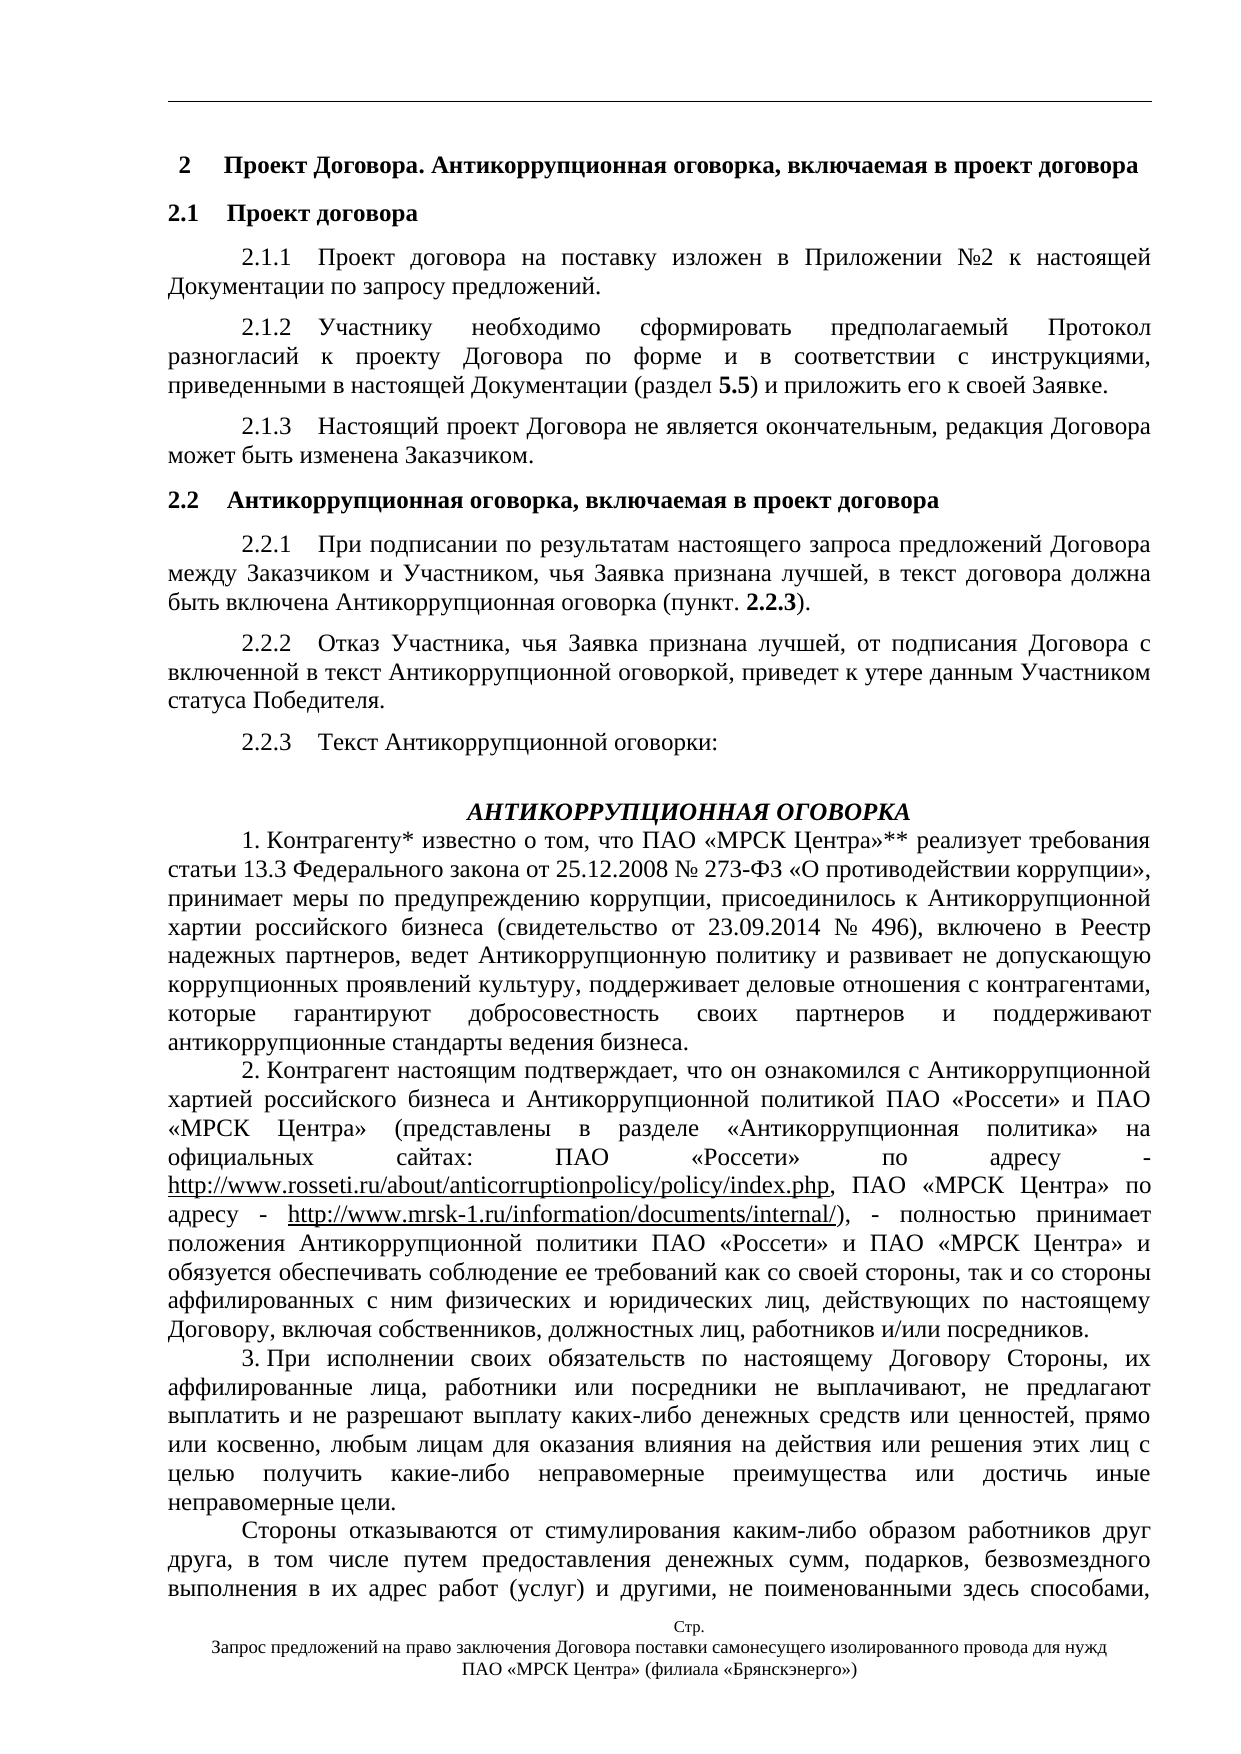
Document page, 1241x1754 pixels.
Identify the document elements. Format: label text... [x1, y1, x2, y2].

subtitle Настоящий проект Договора не является окончательным, редакция Договора может быть изменена Заказчиком. [168, 411, 1152, 468]
subtitle Текст Антикоррупционной оговорки: [168, 727, 1152, 756]
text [168, 1516, 1152, 1602]
subtitle Проект Договора. Антикоррупционная оговорка, включаемая в проект договора [168, 150, 1152, 179]
text 3. При исполнении своих обязательств по настоящему Договору Стороны, их аффилированные лица, работники или посредники не выплачивают, не предлагают выплатить и не разрешают выплату каких-либо денежных средств или ценностей, прямо или косвенно, любым лицам для оказания влияния на действия или решения этих лиц с целью получить какие-либо неправомерные преимущества или достичь иные неправомерные цели. [168, 1343, 1152, 1516]
text АНТИКОРРУПЦИОННАЯ ОГОВОРКА [168, 797, 1152, 826]
subtitle Проект договора [168, 198, 1152, 227]
text 1. Контрагенту* известно о том, что ПАО «МРСК Центра»** реализует требования статьи 13.3 Федерального закона от 25.12.2008 № 273-ФЗ «О противодействии коррупции», принимает меры по предупреждению коррупции, присоединилось к Антикоррупционной хартии российского бизнеса (свидетельство от 23.09.2014 № 496), включено в Реестр надежных партнеров, ведет Антикоррупционную политику и развивает не допускающую коррупционных проявлений культуру, поддерживает деловые отношения с контрагентами, которые гарантируют добросовестность своих партнеров и поддерживают антикоррупционные стандарты ведения бизнеса. [168, 826, 1152, 1056]
subtitle Антикоррупционная оговорка, включаемая в проект договора [168, 485, 1152, 514]
subtitle Проект договора на поставку изложен в Приложении №2 к настоящей Документации по запросу предложений. [168, 242, 1152, 300]
subtitle Участнику необходимо сформировать предполагаемый Протокол разногласий к проекту Договора по форме и в соответствии с инструкциями, приведенными в настоящей Документации (раздел 5.5) и приложить его к своей Заявке. [168, 312, 1152, 398]
subtitle Отказ Участника, чья Заявка признана лучшей, от подписания Договора с включенной в текст Антикоррупционной оговоркой, приведет к утере данным Участником статуса Победителя. [168, 628, 1152, 714]
text 2. Контрагент настоящим подтверждает, что он ознакомился с Антикоррупционной хартией российского бизнеса и Антикоррупционной политикой ПАО «Россети» и ПАО «МРСК Центра» (представлены в разделе «Антикоррупционная политика» на официальных сайтах: ПАО «Россети» по адресу - http://www.rosseti.ru/about/anticorruptionpolicy/policy/index.php, ПАО «МРСК Центра» по адресу - http://www.mrsk-1.ru/information/documents/internal/), - полностью принимает положения Антикоррупционной политики ПАО «Россети» и ПАО «МРСК Центра» и обязуется обеспечивать соблюдение ее требований как со своей стороны, так и со стороны аффилированных с ним физических и юридических лиц, действующих по настоящему Договору, включая собственников, должностных лиц, работников и/или посредников. [168, 1056, 1152, 1343]
subtitle При подписании по результатам настоящего запроса предложений Договора между Заказчиком и Участником, чья Заявка признана лучшей, в текст договора должна быть включена Антикоррупционная оговорка (пункт. 2.2.3). [168, 529, 1152, 616]
